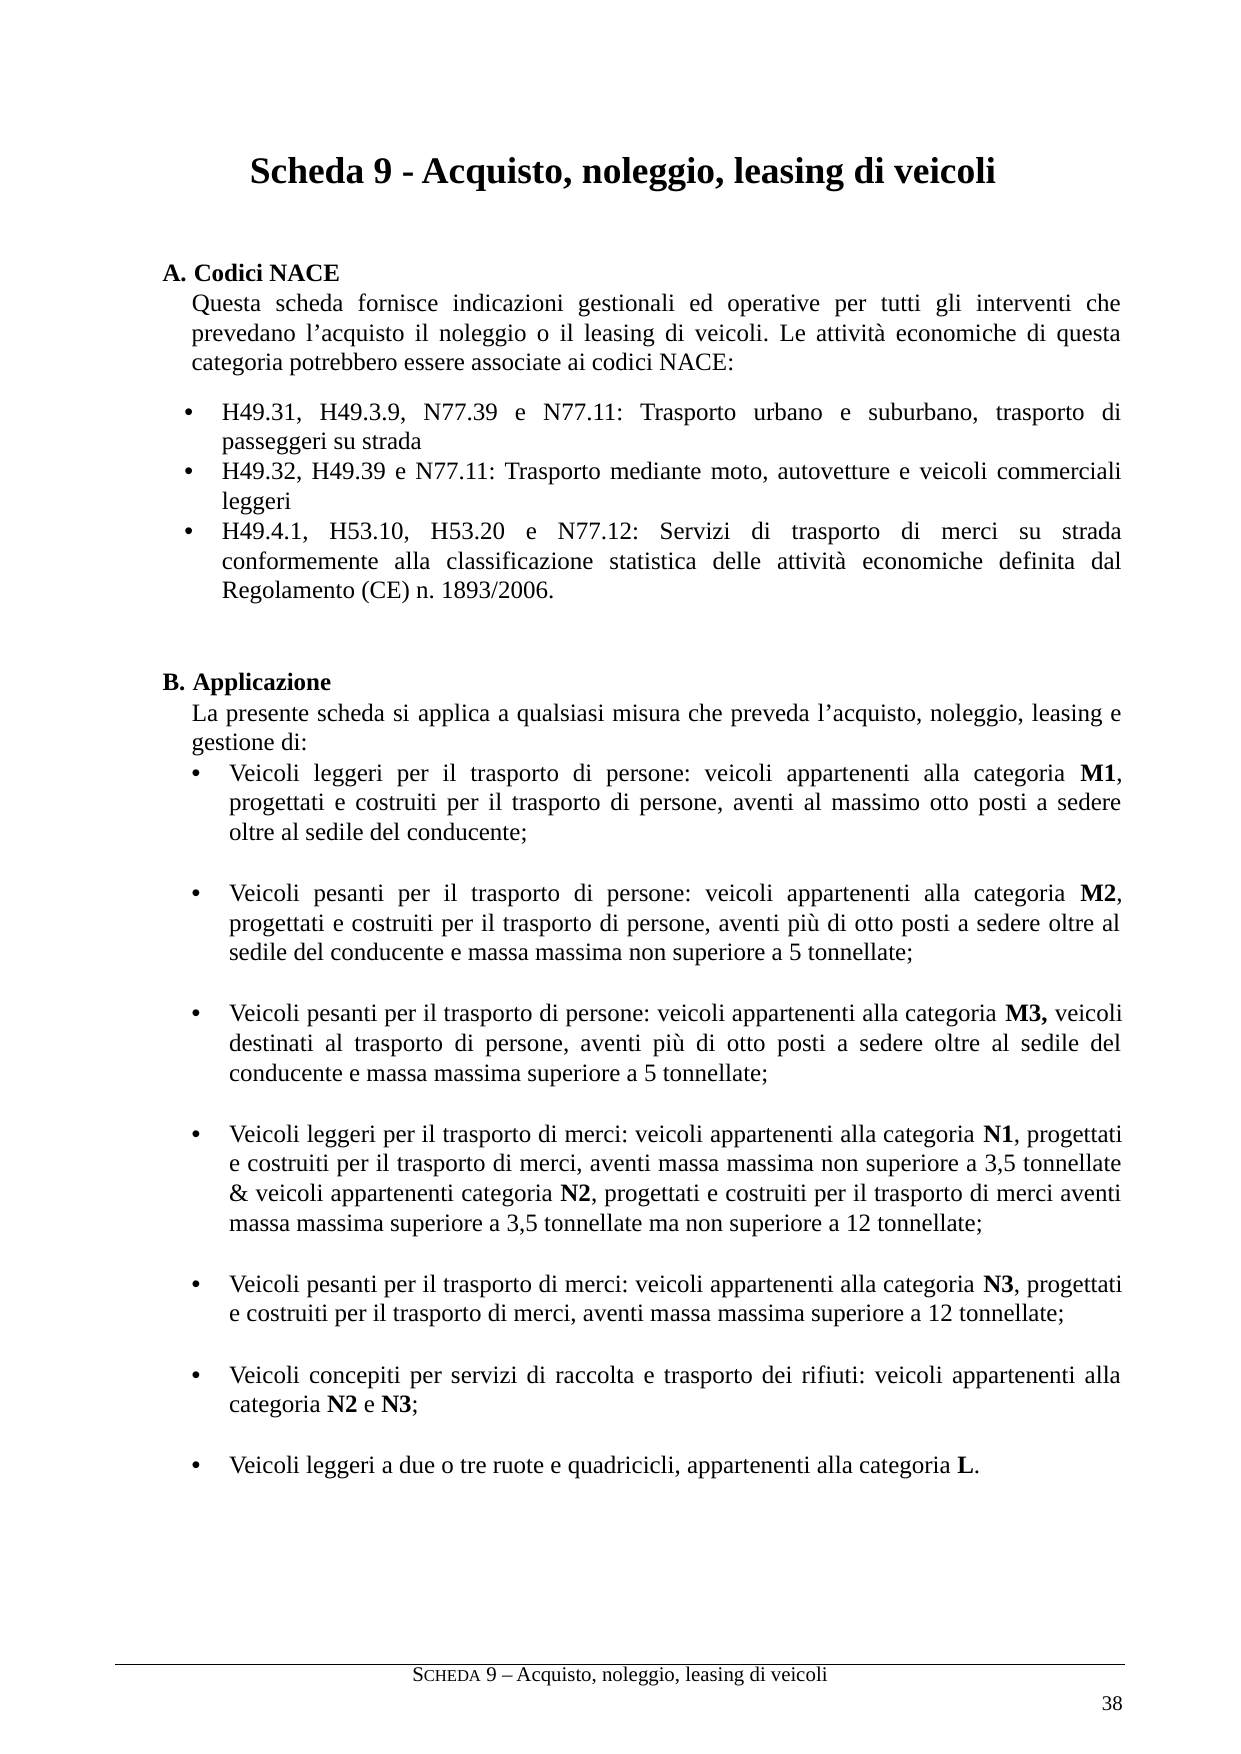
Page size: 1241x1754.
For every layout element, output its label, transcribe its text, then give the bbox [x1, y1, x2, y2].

list H49.31, H49.3.9, N77.39 e N77.11: Trasporto urbano e suburbano, trasporto di passeggeri su strada [184, 396, 1122, 455]
list Veicoli leggeri per il trasporto di persone: veicoli appartenenti alla categoria M1, progettati e costruiti per il trasporto di persone, aventi al massimo otto posti a sedere oltre al sedile del conducente; [191, 757, 1122, 846]
list Veicoli pesanti per il trasporto di merci: veicoli appartenenti alla categoria N3, progettati e costruiti per il trasporto di merci, aventi massa massima superiore a 12 tonnellate; [191, 1269, 1122, 1327]
list Veicoli pesanti per il trasporto di persone: veicoli appartenenti alla categoria M2, progettati e costruiti per il trasporto di persone, aventi più di otto posti a sedere oltre al sedile del conducente e massa massima non superiore a 5 tonnellate; [191, 878, 1122, 966]
list Veicoli concepiti per servizi di raccolta e trasporto dei rifiuti: veicoli appartenenti alla categoria N2 e N3; [191, 1359, 1122, 1418]
list Veicoli leggeri a due o tre ruote e quadricicli, appartenenti alla categoria L. [191, 1450, 1122, 1479]
subtitle Scheda 9 - Acquisto, noleggio, leasing di veicoli [118, 148, 1122, 191]
list H49.32, H49.39 e N77.11: Trasporto mediante moto, autovetture e veicoli commerciali leggeri [184, 456, 1122, 515]
text La presente scheda si applica a qualsiasi misura che preveda l’acquisto, noleggio, leasing e gestione di: [191, 698, 1122, 756]
subtitle B. Applicazione [162, 667, 1122, 696]
text Questa scheda fornisce indicazioni gestionali ed operative per tutti gli interventi che prevedano l’acquisto il noleggio o il leasing di veicoli. Le attività economiche di questa categoria potrebbero essere associate ai codici NACE: [191, 288, 1122, 376]
list H49.4.1, H53.10, H53.20 e N77.12: Servizi di trasporto di merci su strada conformemente alla classificazione statistica delle attività economiche definita dal Regolamento (CE) n. 1893/2006. [184, 516, 1122, 604]
subtitle A. Codici NACE [162, 258, 1122, 286]
list Veicoli leggeri per il trasporto di merci: veicoli appartenenti alla categoria N1, progettati e costruiti per il trasporto di merci, aventi massa massima non superiore a 3,5 tonnellate & veicoli appartenenti categoria N2, progettati e costruiti per il trasporto di merci aventi massa massima superiore a 3,5 tonnellate ma non superiore a 12 tonnellate; [191, 1119, 1122, 1236]
list Veicoli pesanti per il trasporto di persone: veicoli appartenenti alla categoria M3, veicoli destinati al trasporto di persone, aventi più di otto posti a sedere oltre al sedile del conducente e massa massima superiore a 5 tonnellate; [191, 998, 1122, 1086]
